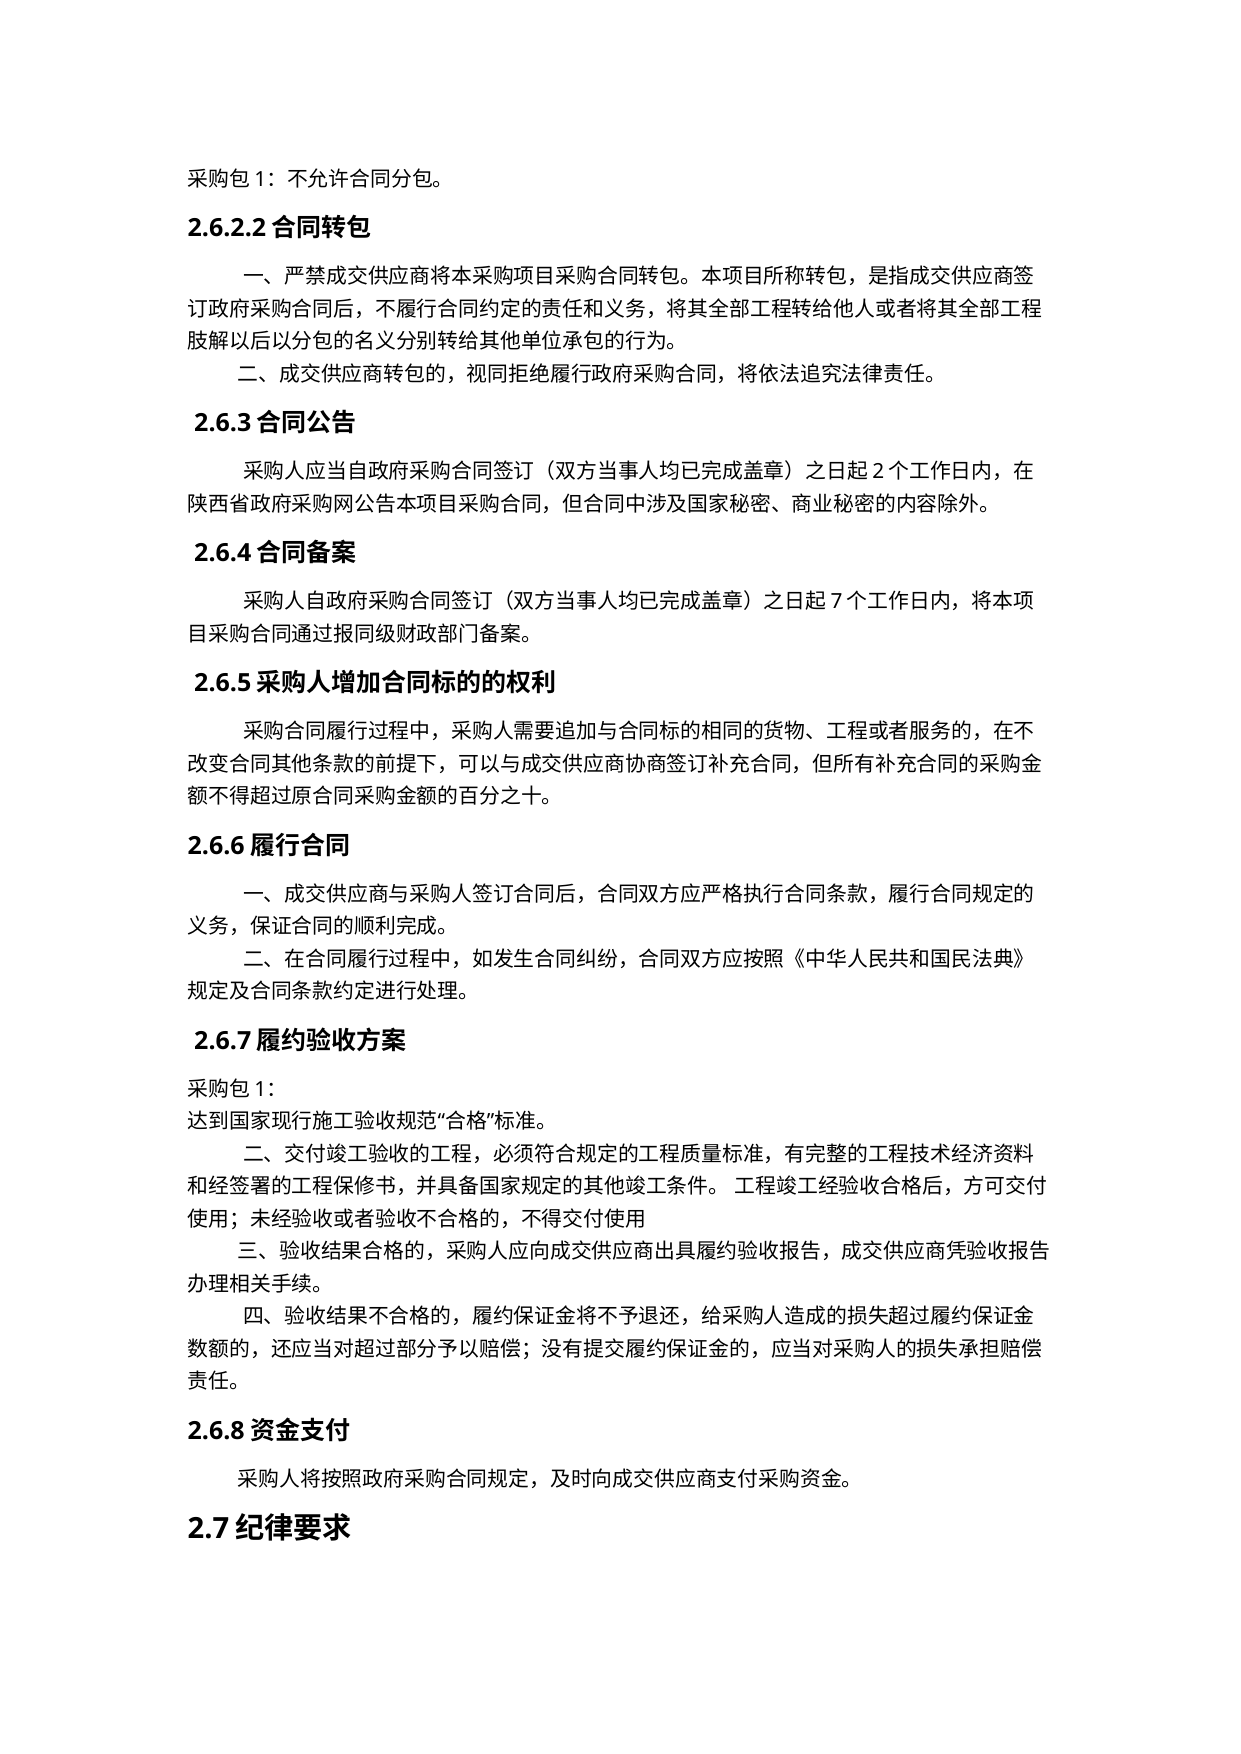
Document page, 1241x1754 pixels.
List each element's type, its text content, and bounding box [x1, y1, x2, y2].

text 2.6.6履行合同 [187, 812, 1053, 877]
text 采购人自政府采购合同签订（双方当事人均已完成盖章）之日起7个工作日内，将本项目采购合同通过报同级财政部门备案。 [187, 584, 1053, 649]
text 采购人应当自政府采购合同签订（双方当事人均已完成盖章）之日起2个工作日内，在陕西省政府采购网公告本项目采购合同，但合同中涉及国家秘密、商业秘密的内容除外。 [187, 454, 1053, 519]
text 2.6.8资金支付 [187, 1397, 1053, 1462]
text 2.6.4合同备案 [187, 519, 1053, 584]
text 采购人将按照政府采购合同规定，及时向成交供应商支付采购资金。 [187, 1462, 1053, 1494]
text 2.6.5采购人增加合同标的的权利 [187, 649, 1053, 714]
text 采购包1： [187, 1072, 1053, 1104]
text 四、验收结果不合格的，履约保证金将不予退还，给采购人造成的损失超过履约保证金数额的，还应当对超过部分予以赔偿；没有提交履约保证金的，应当对采购人的损失承担赔偿责任。 [187, 1299, 1053, 1397]
text 三、验收结果合格的，采购人应向成交供应商出具履约验收报告，成交供应商凭验收报告办理相关手续。 [187, 1234, 1053, 1299]
text 2.6.2.2合同转包 [187, 194, 1053, 259]
text 2.7纪律要求 [187, 1494, 1053, 1559]
text 二、交付竣工验收的工程，必须符合规定的工程质量标准，有完整的工程技术经济资料和经签署的工程保修书，并具备国家规定的其他竣工条件。 工程竣工经验收合格后，方可交付使用；未经验收或者验收不合格的，不得交付使用 [187, 1137, 1053, 1234]
text 二、在合同履行过程中，如发生合同纠纷，合同双方应按照《中华人民共和国民法典》规定及合同条款约定进行处理。 [187, 942, 1053, 1007]
text 2.6.7履约验收方案 [187, 1007, 1053, 1072]
text 一、严禁成交供应商将本采购项目采购合同转包。本项目所称转包，是指成交供应商签订政府采购合同后，不履行合同约定的责任和义务，将其全部工程转给他人或者将其全部工程肢解以后以分包的名义分别转给其他单位承包的行为。 [187, 259, 1053, 357]
text 达到国家现行施工验收规范“合格”标准。 [187, 1104, 1053, 1137]
text 采购合同履行过程中，采购人需要追加与合同标的相同的货物、工程或者服务的，在不改变合同其他条款的前提下，可以与成交供应商协商签订补充合同，但所有补充合同的采购金额不得超过原合同采购金额的百分之十。 [187, 714, 1053, 812]
text 采购包1：不允许合同分包。 [187, 162, 1053, 194]
text 二、成交供应商转包的，视同拒绝履行政府采购合同，将依法追究法律责任。 [187, 357, 1053, 389]
text 2.6.3合同公告 [187, 389, 1053, 454]
text 一、成交供应商与采购人签订合同后，合同双方应严格执行合同条款，履行合同规定的义务，保证合同的顺利完成。 [187, 877, 1053, 942]
